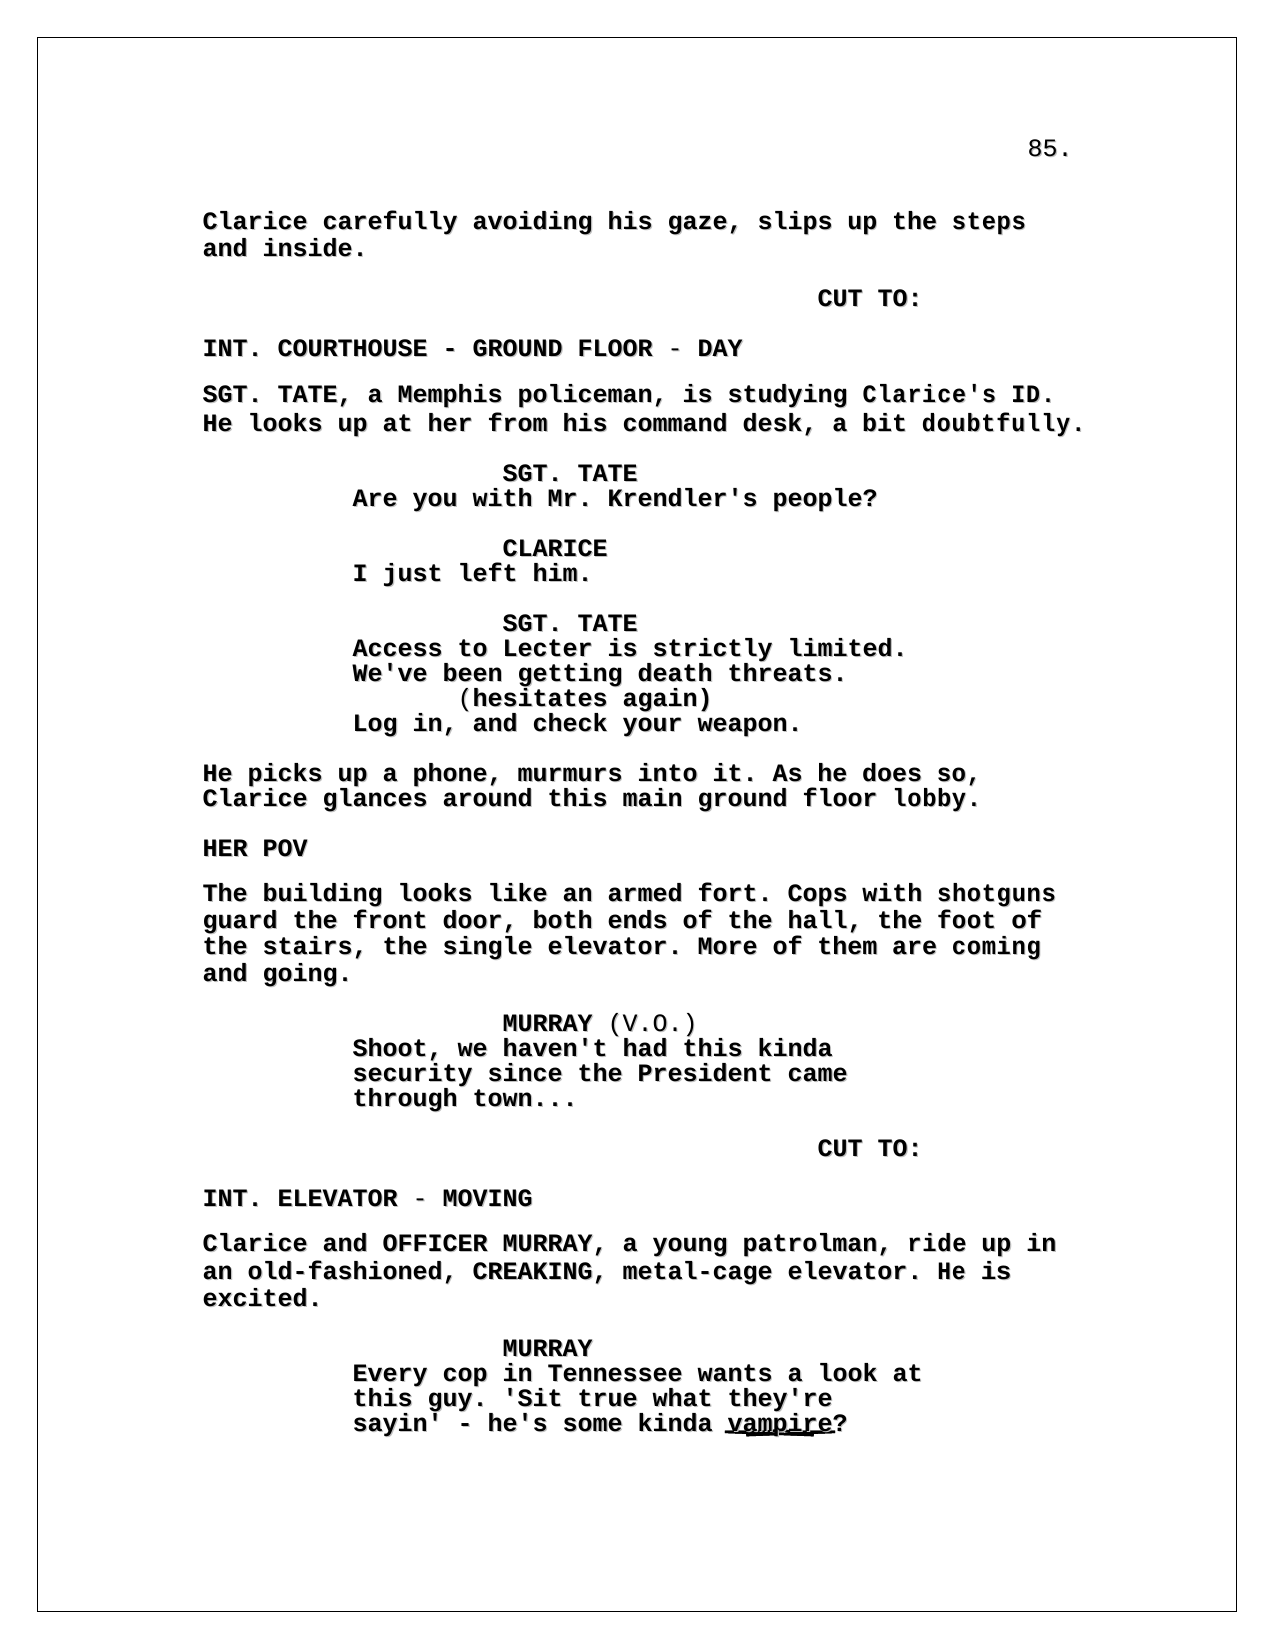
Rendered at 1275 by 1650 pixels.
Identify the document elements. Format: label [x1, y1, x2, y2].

picture [38, 38, 1236, 1611]
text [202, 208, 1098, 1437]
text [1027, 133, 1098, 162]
